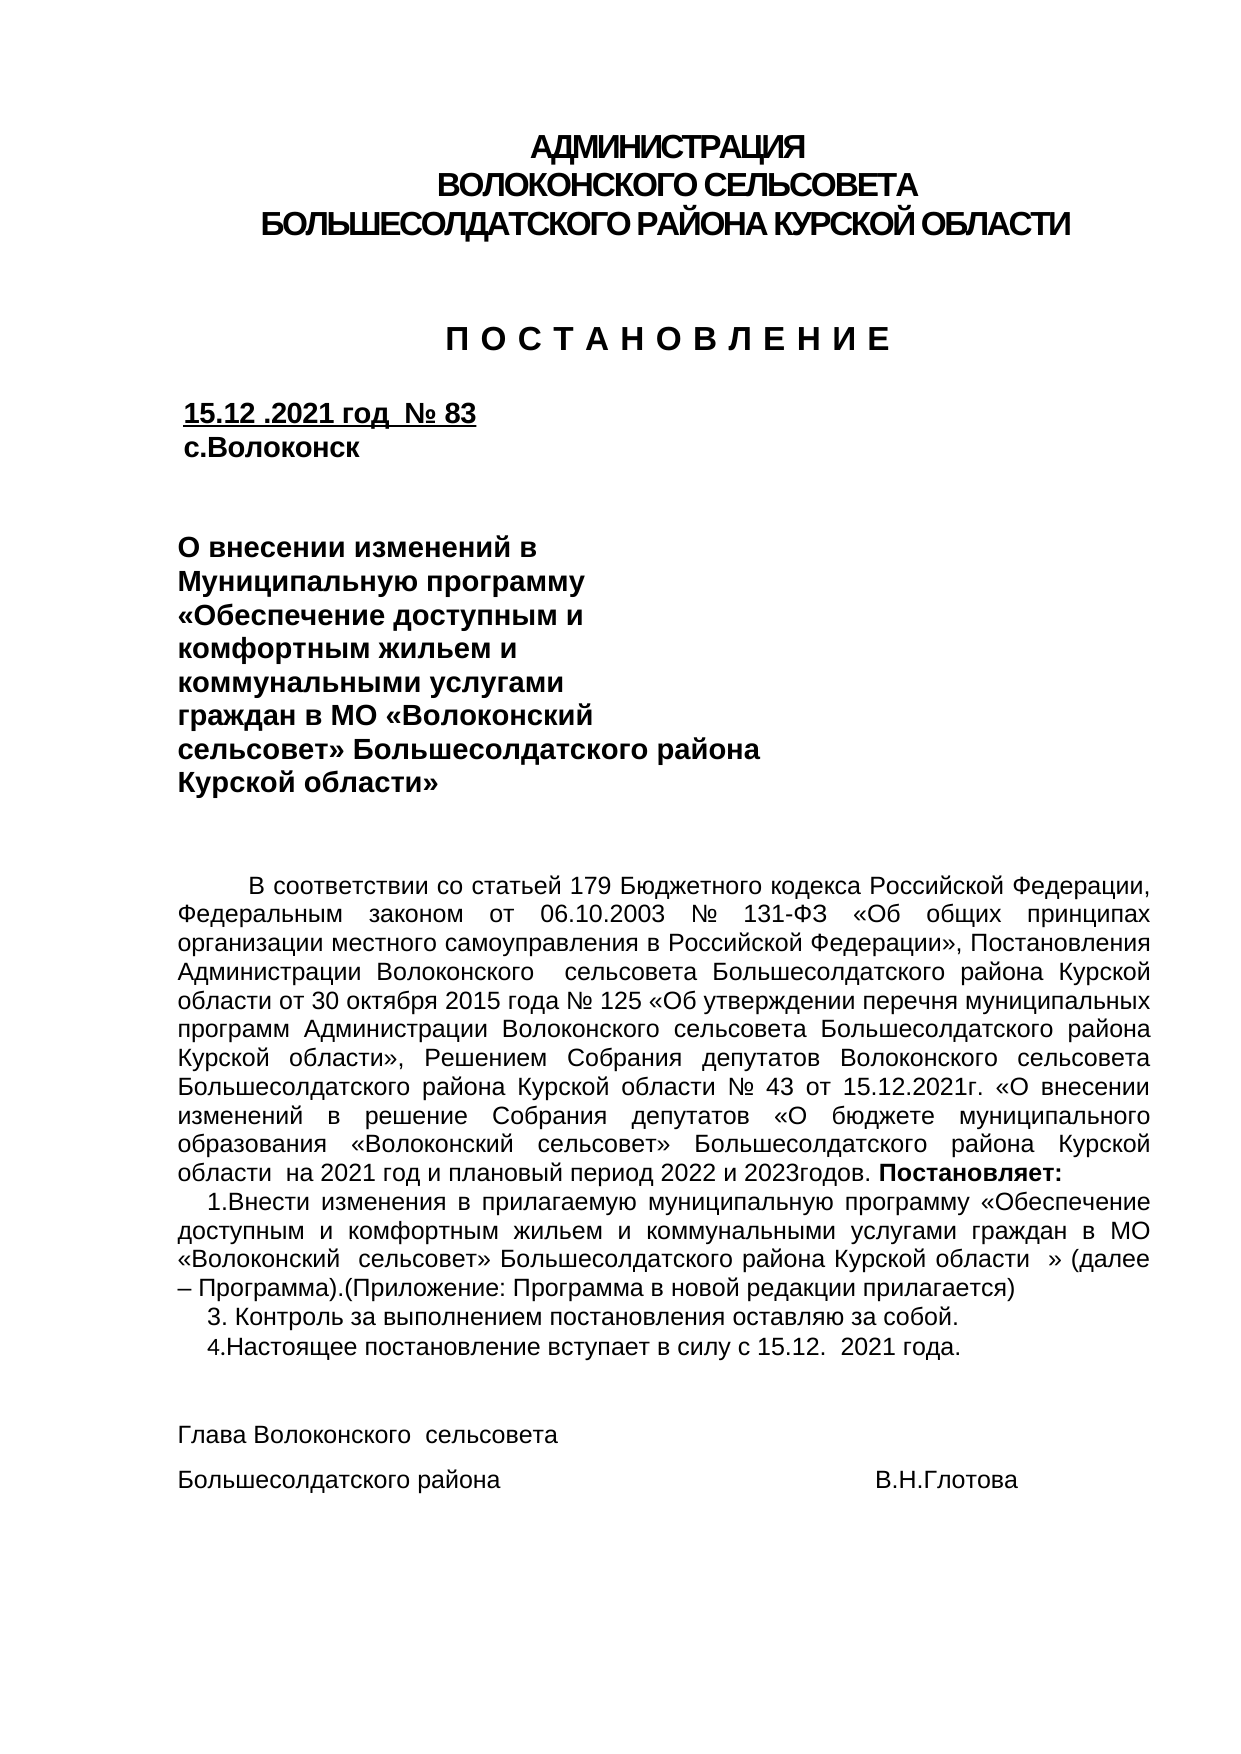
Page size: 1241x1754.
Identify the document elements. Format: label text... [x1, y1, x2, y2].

text ПОСТАНОВЛЕНИЕ [183, 319, 1152, 358]
text 1.Внести изменения в прилагаемую муниципальную программу «Обеспечение доступным и комфортным жильем и коммунальными услугами граждан в МО «Волоконский сельсовет» Большесолдатского района Курской области » (далее – Программа).(Приложение: Программа в новой редакции прилагается) [177, 1187, 1152, 1302]
text Муниципальную программу [177, 564, 1152, 597]
text 3. Контроль за выполнением постановления оставляю за собой. [177, 1302, 1152, 1331]
text О внесении изменений в [177, 530, 1152, 564]
text «Обеспечение доступным и [177, 597, 1152, 631]
text сельсовет» Большесолдатского района [177, 732, 1152, 765]
text 15.12 .2021 год № 83 [183, 396, 1152, 430]
text с.Волоконск [183, 430, 1152, 463]
text БОЛЬШЕСОЛДАТСКОГО РАЙОНА КУРСКОЙ ОБЛАСТИ [183, 204, 1152, 242]
text граждан в МО «Волоконский [177, 698, 1152, 732]
text Большесолдатского района В.Н.Глотова [177, 1465, 1152, 1494]
text АДМИНИСТРАЦИЯ [187, 127, 1152, 166]
text ВОЛОКОНСКОГО СЕЛЬСОВЕТА [206, 166, 1152, 204]
text комфортным жильем и [177, 631, 1152, 664]
text Курской области» [177, 765, 1152, 799]
text В соответствии со статьей 179 Бюджетного кодекса Российской Федерации, Федеральным законом от 06.10.2003 № 131-ФЗ «Об общих принципах организации местного самоуправления в Российской Федерации», Постановления Администрации Волоконского сельсовета Большесолдатского района Курской области от 30 октября 2015 года № 125 «Об утверждении перечня муниципальных программ Администрации Волоконского сельсовета Большесолдатского района Курской области», Решением Собрания депутатов Волоконского сельсовета Большесолдатского района Курской области № 43 от 15.12.2021г. «О внесении изменений в решение Собрания депутатов «О бюджете муниципального образования «Волоконский сельсовет» Большесолдатского района Курской области на 2021 год и плановый период 2022 и 2023годов. Постановляет: [177, 871, 1152, 1187]
text 4.Настоящее постановление вступает в силу с 15.12. 2021 года. [177, 1331, 1152, 1361]
text коммунальными услугами [177, 664, 1152, 698]
text Глава Волоконского сельсовета [177, 1421, 1152, 1449]
